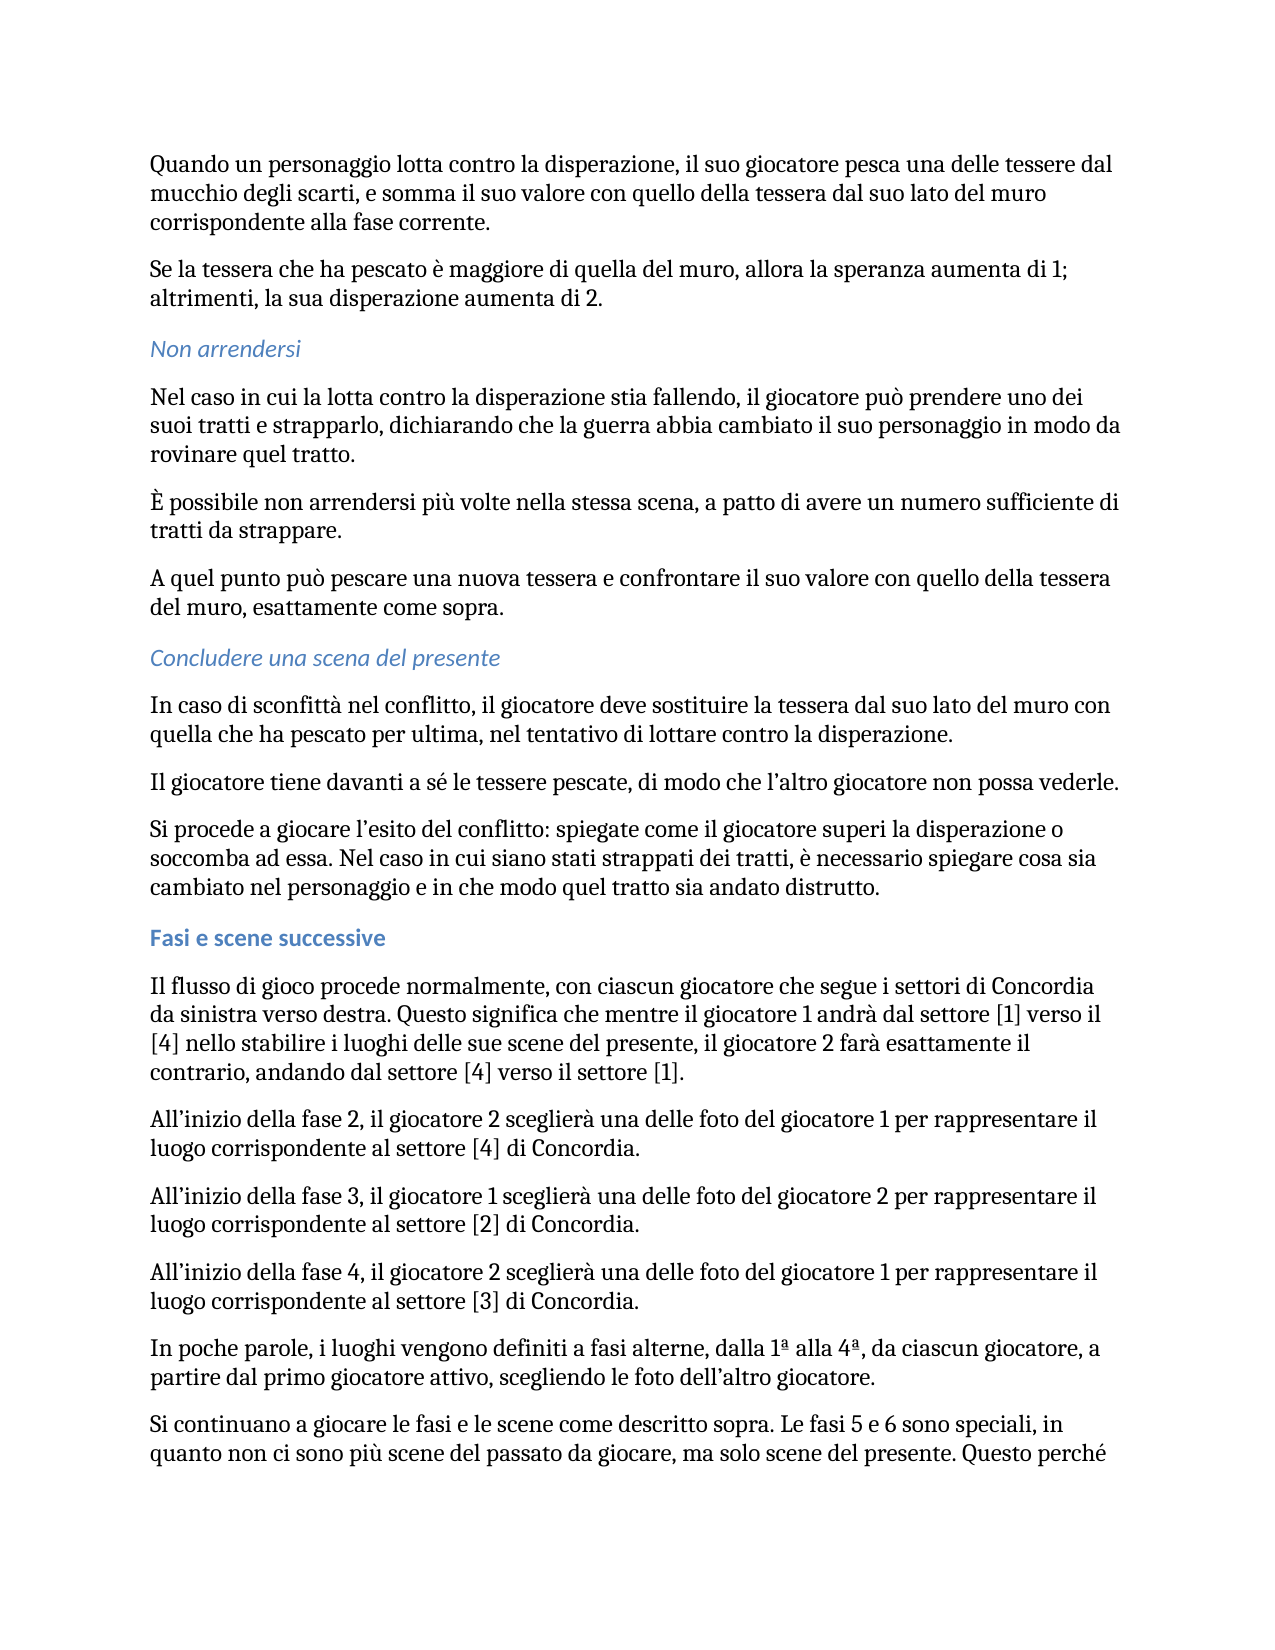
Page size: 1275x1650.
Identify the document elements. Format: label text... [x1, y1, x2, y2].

text All’inizio della fase 2, il giocatore 2 sceglierà una delle foto del giocatore 1 per rappresentare il luogo corrispondente al settore [4] di Concordia. [150, 1105, 1125, 1163]
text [150, 1410, 1125, 1468]
text È possibile non arrendersi più volte nella stessa scena, a patto di avere un numero sufficiente di tratti da strappare. [150, 488, 1125, 545]
text Il giocatore tiene davanti a sé le tessere pescate, di modo che l’altro giocatore non possa vederle. [150, 768, 1125, 796]
text All’inizio della fase 3, il giocatore 1 sceglierà una delle foto del giocatore 2 per rappresentare il luogo corrispondente al settore [2] di Concordia. [150, 1182, 1125, 1239]
text Nel caso in cui la lotta contro la disperazione stia fallendo, il giocatore può prendere uno dei suoi tratti e strapparlo, dichiarando che la guerra abbia cambiato il suo personaggio in modo da rovinare quel tratto. [150, 383, 1125, 469]
text Si procede a giocare l’esito del conflitto: spiegate come il giocatore superi la disperazione o soccomba ad essa. Nel caso in cui siano stati strappati dei tratti, è necessario spiegare cosa sia cambiato nel personaggio e in che modo quel tratto sia andato distrutto. [150, 815, 1125, 901]
text In caso di sconfittà nel conflitto, il giocatore deve sostituire la tessera dal suo lato del muro con quella che ha pescato per ultima, nel tentativo di lottare contro la disperazione. [150, 691, 1125, 749]
subtitle Non arrendersi [150, 333, 1125, 364]
text Il flusso di gioco procede normalmente, con ciascun giocatore che segue i settori di Concordia da sinistra verso destra. Questo significa che mentre il giocatore 1 andrà dal settore [1] verso il [4] nello stabilire i luoghi delle sue scene del presente, il giocatore 2 farà esattamente il contrario, andando dal settore [4] verso il settore [1]. [150, 972, 1125, 1087]
text In poche parole, i luoghi vengono definiti a fasi alterne, dalla 1ª alla 4ª, da ciascun giocatore, a partire dal primo giocatore attivo, scegliendo le foto dell’altro giocatore. [150, 1334, 1125, 1392]
text Se la tessera che ha pescato è maggiore di quella del muro, allora la speranza aumenta di 1; altrimenti, la sua disperazione aumenta di 2. [150, 255, 1125, 312]
text A quel punto può pescare una nuova tessera e confrontare il suo valore con quello della tessera del muro, esattamente come sopra. [150, 564, 1125, 621]
text All’inizio della fase 4, il giocatore 2 sceglierà una delle foto del giocatore 1 per rappresentare il luogo corrispondente al settore [3] di Concordia. [150, 1258, 1125, 1315]
subtitle Fasi e scene successive [150, 922, 1125, 953]
subtitle Concludere una scena del presente [150, 642, 1125, 673]
text Quando un personaggio lotta contro la disperazione, il suo giocatore pesca una delle tessere dal mucchio degli scarti, e somma il suo valore con quello della tessera dal suo lato del muro corrispondente alla fase corrente. [150, 150, 1125, 236]
